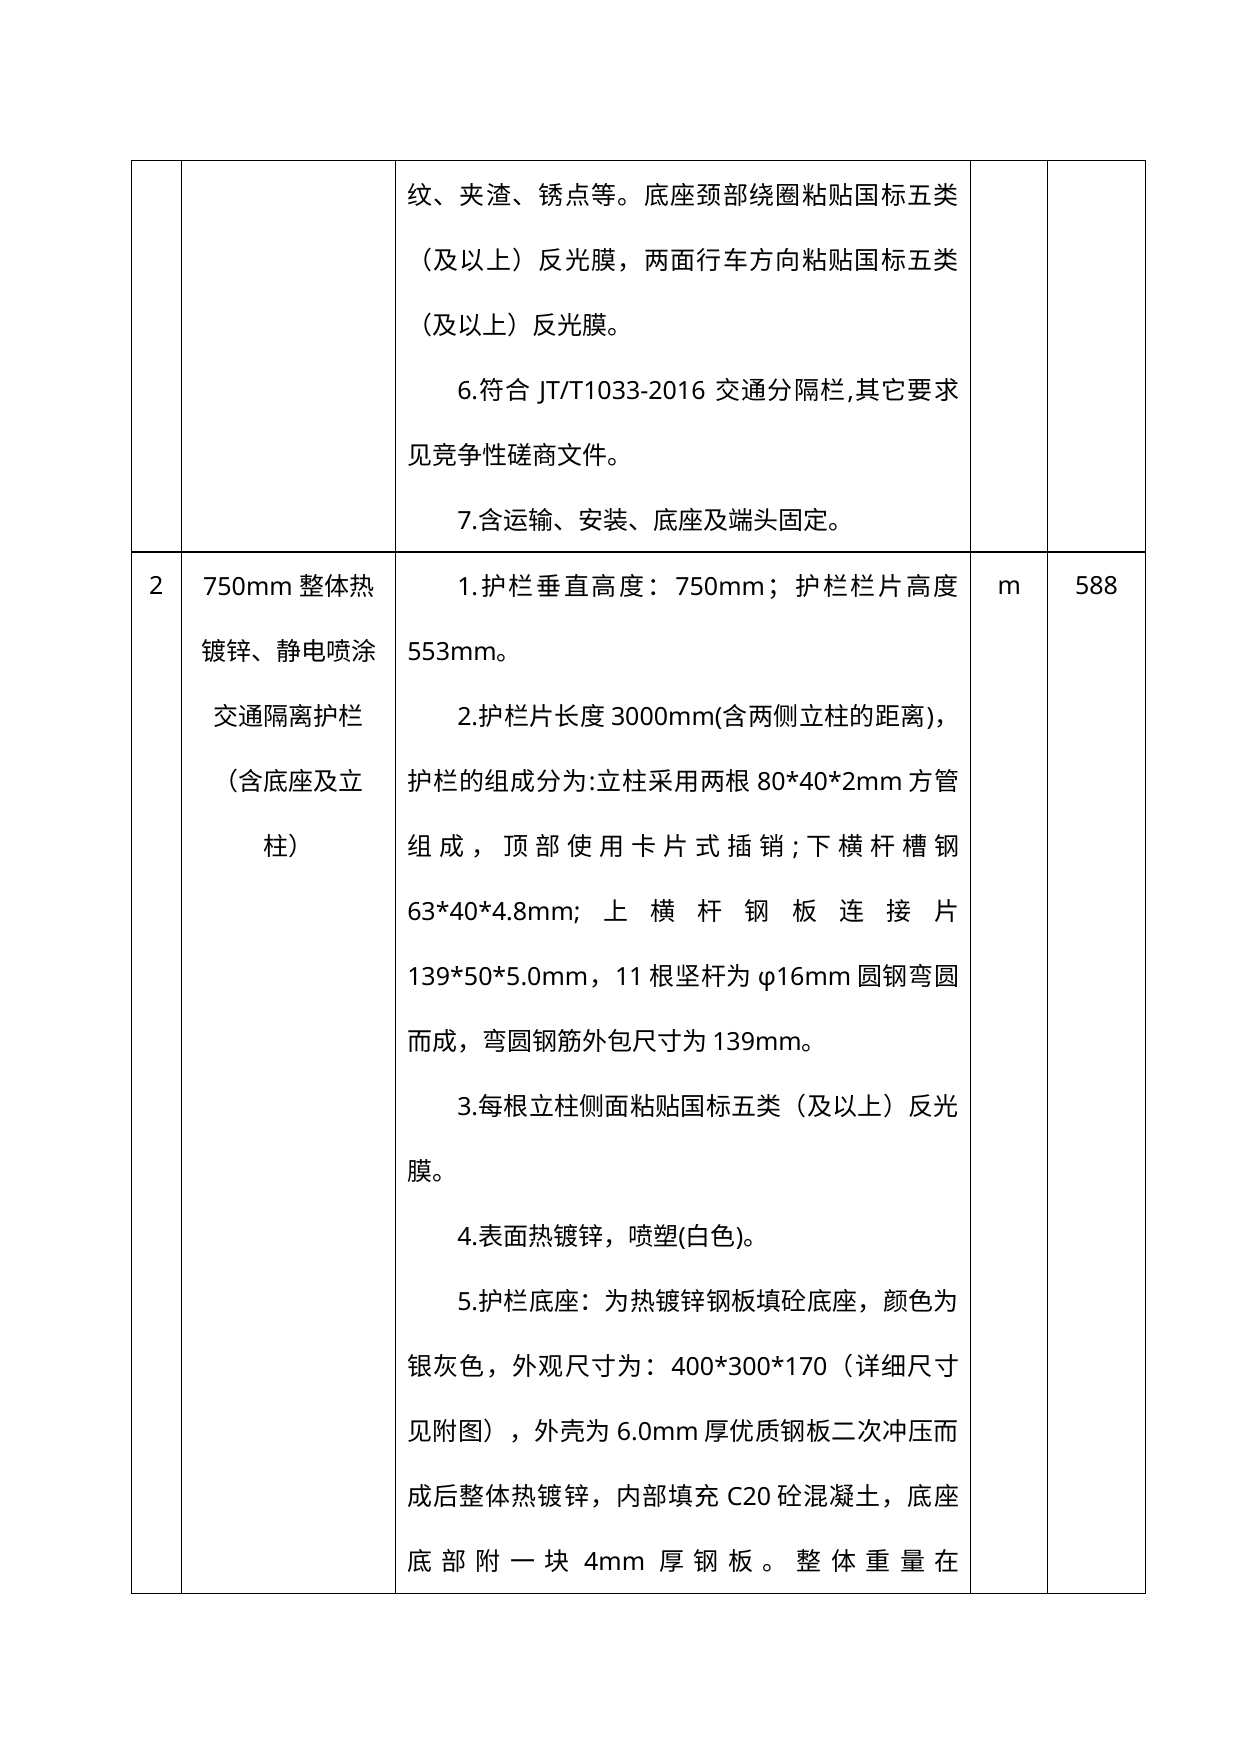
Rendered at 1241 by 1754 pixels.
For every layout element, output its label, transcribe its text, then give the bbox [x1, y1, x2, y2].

table_cell 6 [1048, 161, 1145, 551]
table_cell 1 [132, 161, 181, 551]
table_cell m [971, 553, 1047, 1592]
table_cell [182, 553, 395, 1592]
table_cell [396, 161, 970, 551]
table_cell 588 [1048, 553, 1145, 1592]
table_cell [396, 553, 970, 1592]
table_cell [182, 161, 395, 551]
table_cell 2 [132, 553, 181, 1592]
table_cell m [971, 161, 1047, 551]
